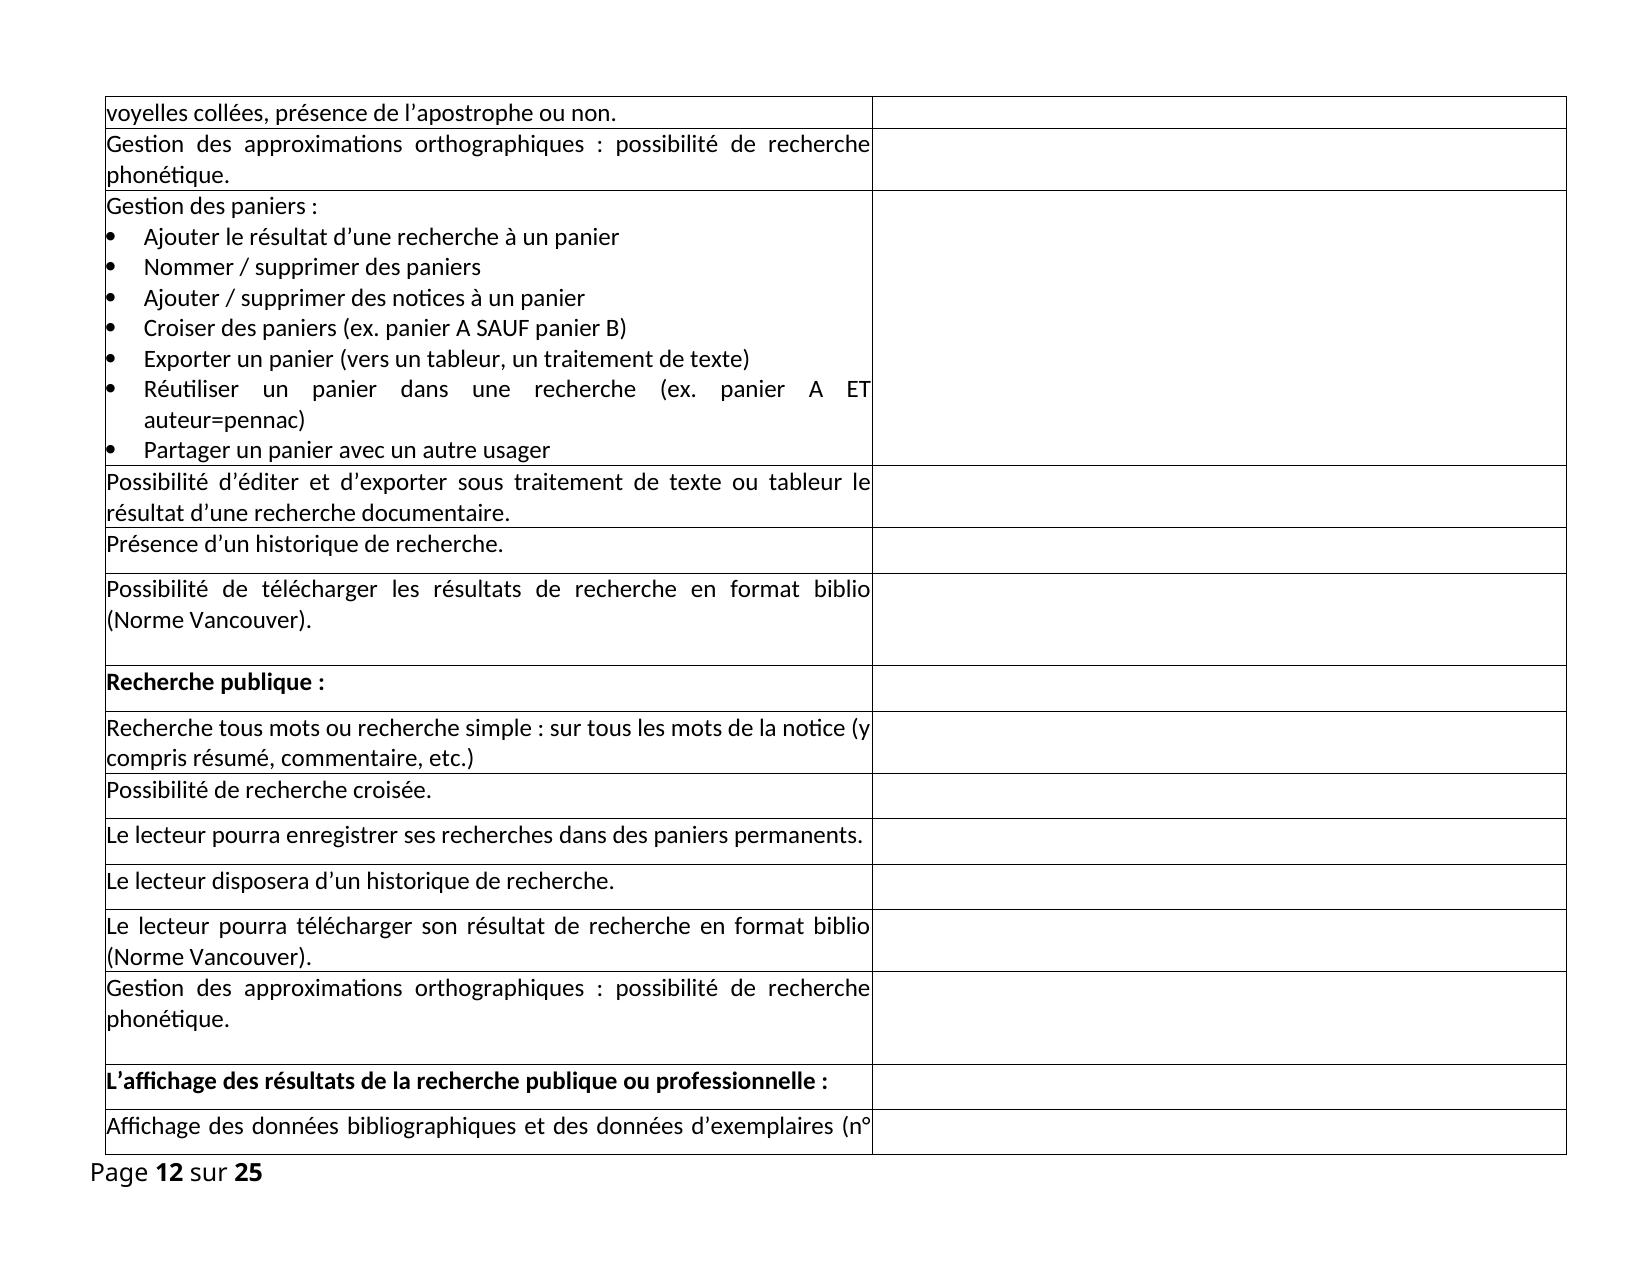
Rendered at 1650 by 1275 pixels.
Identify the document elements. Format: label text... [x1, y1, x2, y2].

table_cell [873, 466, 1566, 527]
table_cell Possibilité de recherche croisée. [106, 774, 872, 818]
table_cell [873, 865, 1566, 909]
table_cell Possibilité d’éditer et d’exporter sous traitement de texte ou tableur le résultat d’une recherche documentaire. [106, 466, 872, 527]
table_cell [873, 910, 1566, 971]
table_cell [873, 191, 1566, 465]
table_cell [873, 574, 1566, 665]
table_cell [873, 774, 1566, 818]
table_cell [106, 1110, 872, 1154]
table_cell Gestion des approximations orthographiques : possibilité de recherche phonétique. [106, 129, 872, 189]
table_cell Gestion des paniers : Ajouter le résultat d’une recherche à un panier Nommer / supprimer des paniers Ajouter / supprimer des notices à un panier Croiser des paniers (ex. panier A SAUF panier B) Exporter un panier (vers un tableur, un traitement de texte) Réutiliser un panier dans une recherche (ex. panier A ET auteur=pennac) Partager un panier avec un autre usager [106, 191, 872, 465]
table_cell Recherche tous mots ou recherche simple : sur tous les mots de la notice (y compris résumé, commentaire, etc.) [106, 712, 872, 773]
table_cell Le lecteur pourra enregistrer ses recherches dans des paniers permanents. [106, 819, 872, 864]
table_cell [873, 97, 1566, 127]
table_cell [873, 666, 1566, 711]
table_cell Possibilité de télécharger les résultats de recherche en format biblio (Norme Vancouver). [106, 574, 872, 665]
table_cell [873, 972, 1566, 1064]
table_cell Le lecteur pourra télécharger son résultat de recherche en format biblio (Norme Vancouver). [106, 910, 872, 971]
table_cell [873, 1110, 1566, 1154]
table_cell [873, 1065, 1566, 1109]
table_cell Gestion des approximations orthographiques : possibilité de recherche phonétique. [106, 972, 872, 1064]
table_cell [873, 712, 1566, 773]
table_cell L’affichage des résultats de la recherche publique ou professionnelle : [106, 1065, 872, 1109]
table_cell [106, 97, 872, 127]
table_cell Présence d’un historique de recherche. [106, 528, 872, 572]
table_cell Recherche publique : [106, 666, 872, 711]
table_cell Le lecteur disposera d’un historique de recherche. [106, 865, 872, 909]
table_cell [873, 819, 1566, 864]
table_cell [873, 528, 1566, 572]
table_cell [873, 129, 1566, 189]
